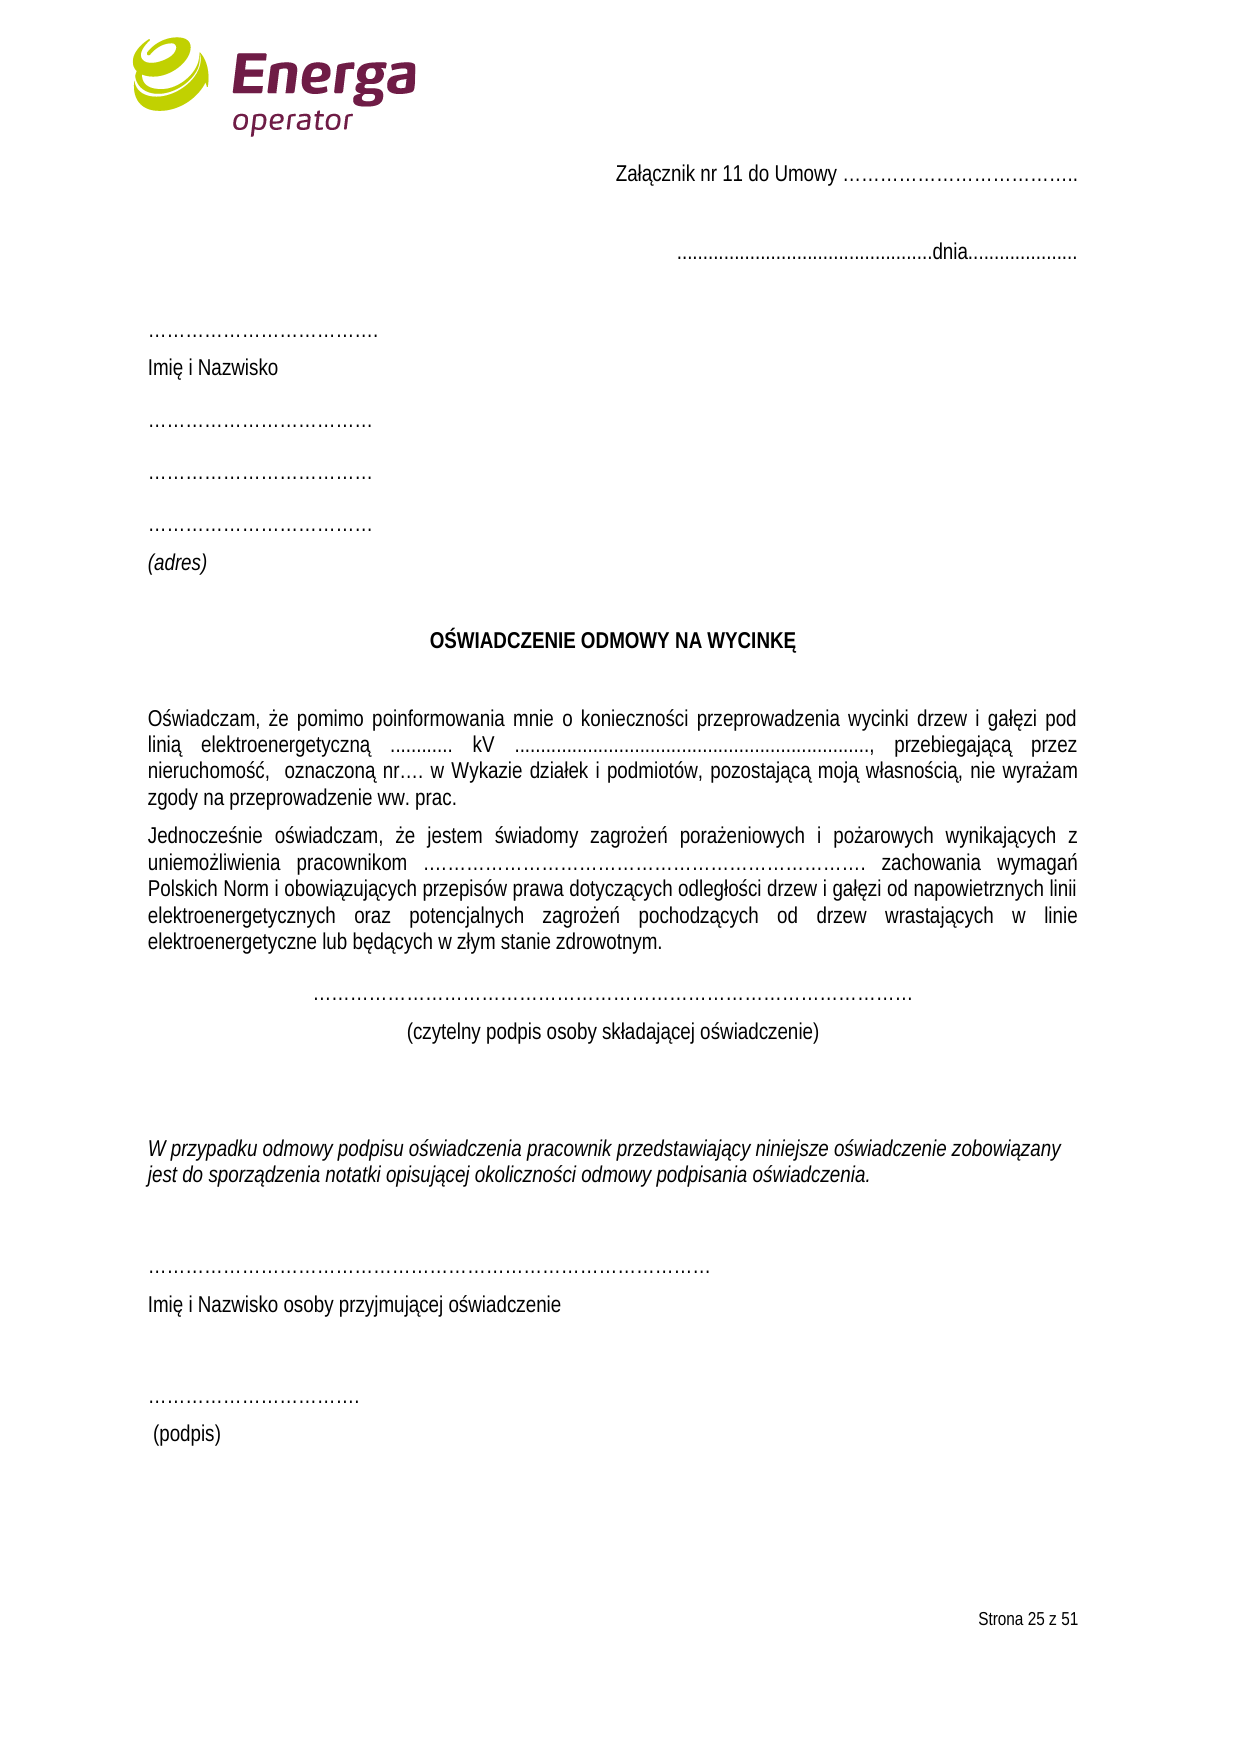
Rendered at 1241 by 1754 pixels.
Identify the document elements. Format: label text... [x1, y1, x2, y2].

text (adres) [148, 549, 1078, 576]
text W przypadku odmowy podpisu oświadczenia pracownik przedstawiający niniejsze oświadczenie zobowiązany jest do sporządzenia notatki opisującej okoliczności odmowy podpisania oświadczenia. [148, 1135, 1078, 1187]
text Imię i Nazwisko [148, 354, 1078, 381]
text ………………………………. [148, 316, 1078, 342]
text Załącznik nr 11 do Umowy ……………………………….. [148, 160, 1078, 186]
text ……………………………………………………………………………… [148, 1252, 1078, 1278]
text .................................................dnia..................... [148, 238, 1078, 264]
text ……………………………… [148, 510, 1078, 537]
picture [132, 37, 416, 137]
text Jednocześnie oświadczam, że jestem świadomy zagrożeń porażeniowych i pożarowych wynikających z uniemożliwienia pracownikom .……………………………………………………………. zachowania wymagań Polskich Norm i obowiązujących przepisów prawa dotyczących odległości drzew i gałęzi od napowietrznych linii elektroenergetycznych oraz potencjalnych zagrożeń pochodzących od drzew wrastających w linie elektroenergetyczne lub będących w złym stanie zdrowotnym. [148, 822, 1078, 954]
text (czytelny podpis osoby składającej oświadczenie) [148, 1018, 1078, 1044]
text (podpis) [148, 1420, 1078, 1447]
text Imię i Nazwisko osoby przyjmującej oświadczenie [148, 1291, 1078, 1317]
text ……………………………. [148, 1382, 1078, 1408]
text OŚWIADCZENIE ODMOWY NA WYCINKĘ [148, 627, 1078, 653]
text ……………………………… [148, 458, 1078, 485]
text …………………………………………………………………………………… [148, 979, 1078, 1006]
text ……………………………… [148, 406, 1078, 433]
text Oświadczam, że pomimo poinformowania mnie o konieczności przeprowadzenia wycinki drzew i gałęzi pod linią elektroenergetyczną ............ kV ...................................................................., przebiegającą przez nieruchomość, oznaczoną nr…. w Wykazie działek i podmiotów, pozostającą moją własnością, nie wyrażam zgody na przeprowadzenie ww. prac. [148, 704, 1078, 810]
